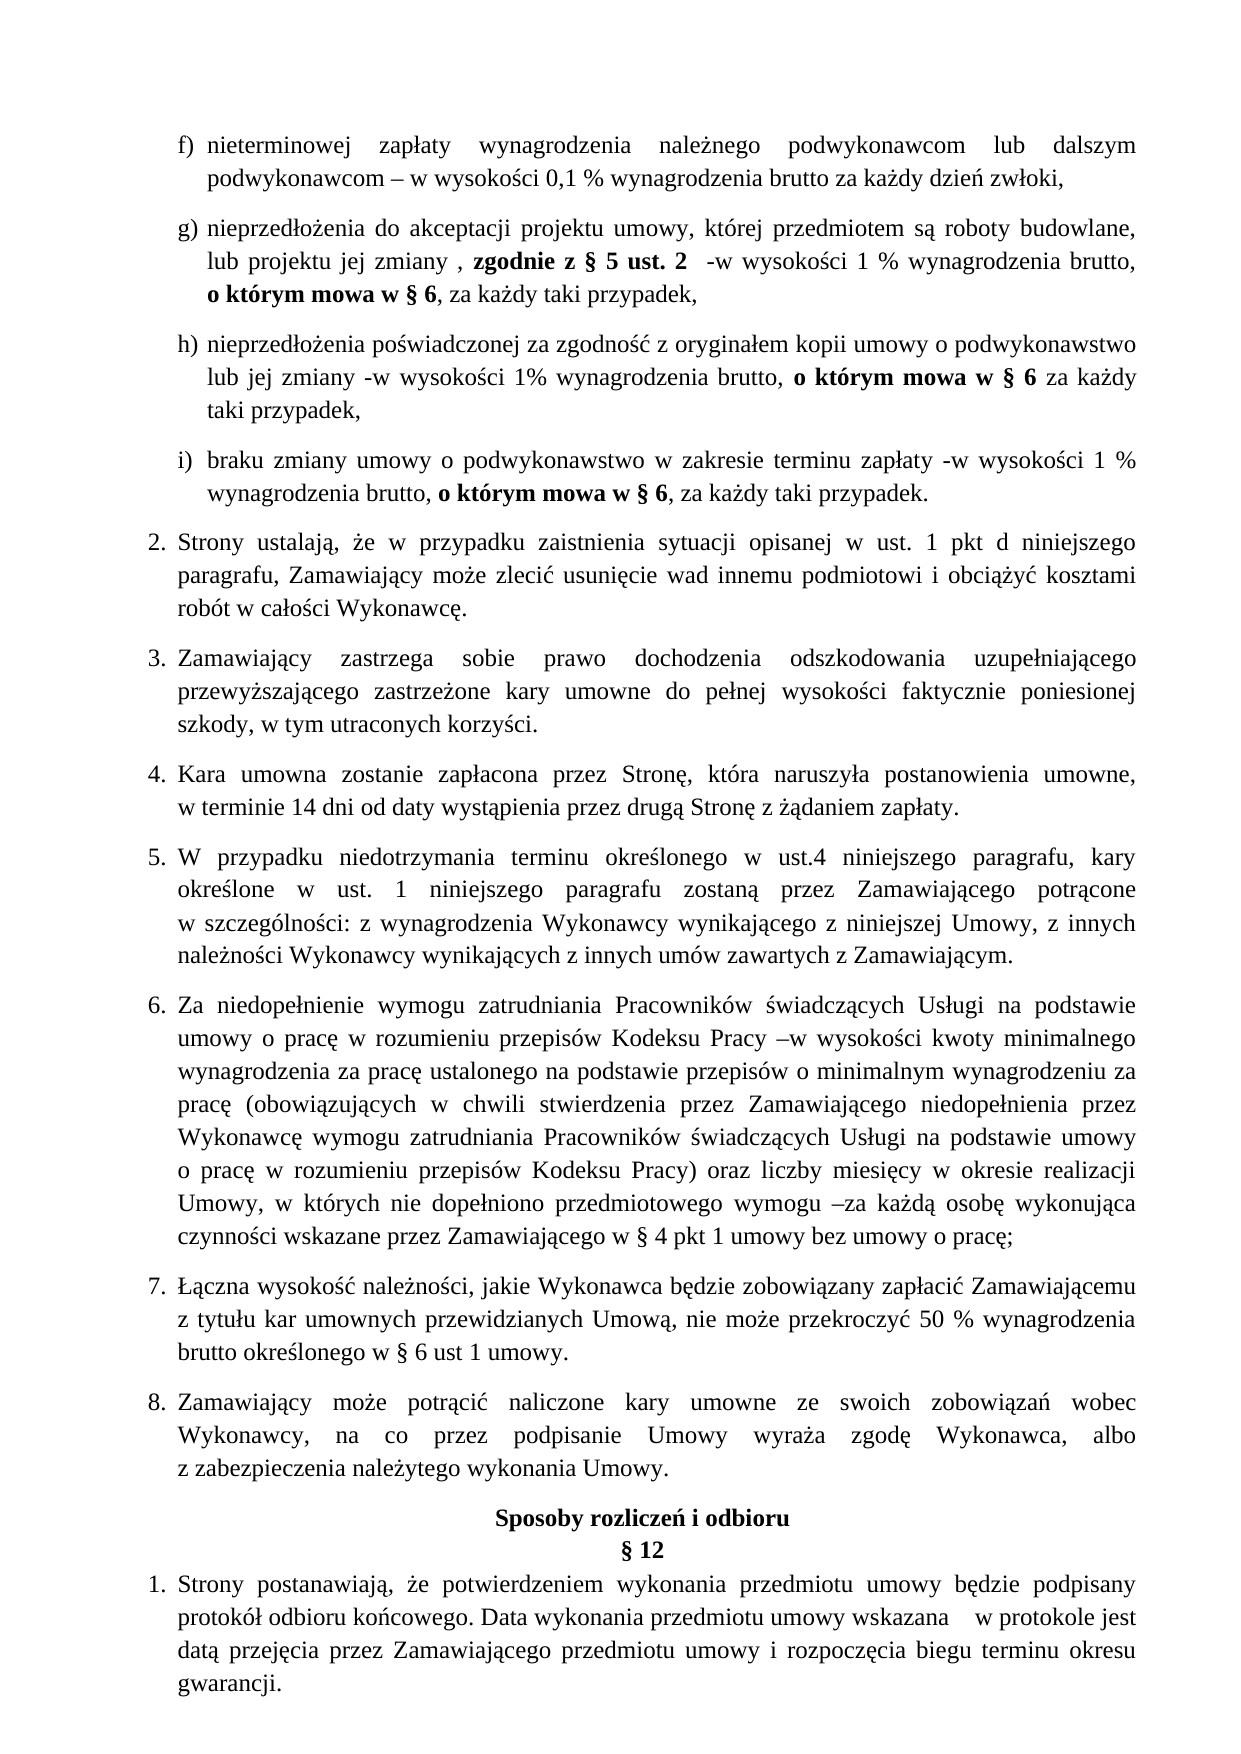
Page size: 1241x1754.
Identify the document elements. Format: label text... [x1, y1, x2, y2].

text § 12 [148, 1536, 1137, 1564]
list Strony ustalają, że w przypadku zaistnienia sytuacji opisanej w ust. 1 pkt d niniejszego paragrafu, Zamawiający może zlecić usunięcie wad innemu podmiotowi i obciążyć kosztami robót w całości Wykonawcę. [148, 527, 1137, 622]
list braku zmiany umowy o podwykonawstwo w zakresie terminu zapłaty -w wysokości 1 % wynagrodzenia brutto, o którym mowa w § 6, za każdy taki przypadek. [177, 445, 1137, 506]
list Zamawiający zastrzega sobie prawo dochodzenia odszkodowania uzupełniającego przewyższającego zastrzeżone kary umowne do pełnej wysokości faktycznie poniesionej szkody, w tym utraconych korzyści. [148, 643, 1137, 738]
list W przypadku niedotrzymania terminu określonego w ust.4 niniejszego paragrafu, kary określone w ust. 1 niniejszego paragrafu zostaną przez Zamawiającego potrącone w szczególności: z wynagrodzenia Wykonawcy wynikającego z niniejszej Umowy, z innych należności Wykonawcy wynikających z innych umów zawartych z Zamawiającym. [148, 842, 1137, 969]
list nieprzedłożenia poświadczonej za zgodność z oryginałem kopii umowy o podwykonawstwo lub jej zmiany -w wysokości 1% wynagrodzenia brutto, o którym mowa w § 6 za każdy taki przypadek, [177, 329, 1137, 424]
text Sposoby rozliczeń i odbioru [148, 1503, 1137, 1531]
list nieterminowej zapłaty wynagrodzenia należnego podwykonawcom lub dalszym podwykonawcom – w wysokości 0,1 % wynagrodzenia brutto za każdy dzień zwłoki, [177, 131, 1137, 192]
list nieprzedłożenia do akceptacji projektu umowy, której przedmiotem są roboty budowlane, lub projektu jej zmiany , zgodnie z § 5 ust. 2 -w wysokości 1 % wynagrodzenia brutto, o którym mowa w § 6, za każdy taki przypadek, [177, 213, 1137, 308]
list Za niedopełnienie wymogu zatrudniania Pracowników świadczących Usługi na podstawie umowy o pracę w rozumieniu przepisów Kodeksu Pracy –w wysokości kwoty minimalnego wynagrodzenia za pracę ustalonego na podstawie przepisów o minimalnym wynagrodzeniu za pracę (obowiązujących w chwili stwierdzenia przez Zamawiającego niedopełnienia przez Wykonawcę wymogu zatrudniania Pracowników świadczących Usługi na podstawie umowy o pracę w rozumieniu przepisów Kodeksu Pracy) oraz liczby miesięcy w okresie realizacji Umowy, w których nie dopełniono przedmiotowego wymogu –za każdą osobę wykonująca czynności wskazane przez Zamawiającego w § 4 pkt 1 umowy bez umowy o pracę; [148, 990, 1137, 1250]
list Kara umowna zostanie zapłacona przez Stronę, która naruszyła postanowienia umowne, w terminie 14 dni od daty wystąpienia przez drugą Stronę z żądaniem zapłaty. [148, 759, 1137, 821]
list Łączna wysokość należności, jakie Wykonawca będzie zobowiązany zapłacić Zamawiającemu z tytułu kar umownych przewidzianych Umową, nie może przekroczyć 50 % wynagrodzenia brutto określonego w § 6 ust 1 umowy. [148, 1271, 1137, 1366]
list Zamawiający może potrącić naliczone kary umowne ze swoich zobowiązań wobec Wykonawcy, na co przez podpisanie Umowy wyraża zgodę Wykonawca, albo z zabezpieczenia należytego wykonania Umowy. [148, 1387, 1137, 1482]
list Strony postanawiają, że potwierdzeniem wykonania przedmiotu umowy będzie podpisany protokół odbioru końcowego. Data wykonania przedmiotu umowy wskazana w protokole jest datą przejęcia przez Zamawiającego przedmiotu umowy i rozpoczęcia biegu terminu okresu gwarancji. [148, 1569, 1137, 1696]
